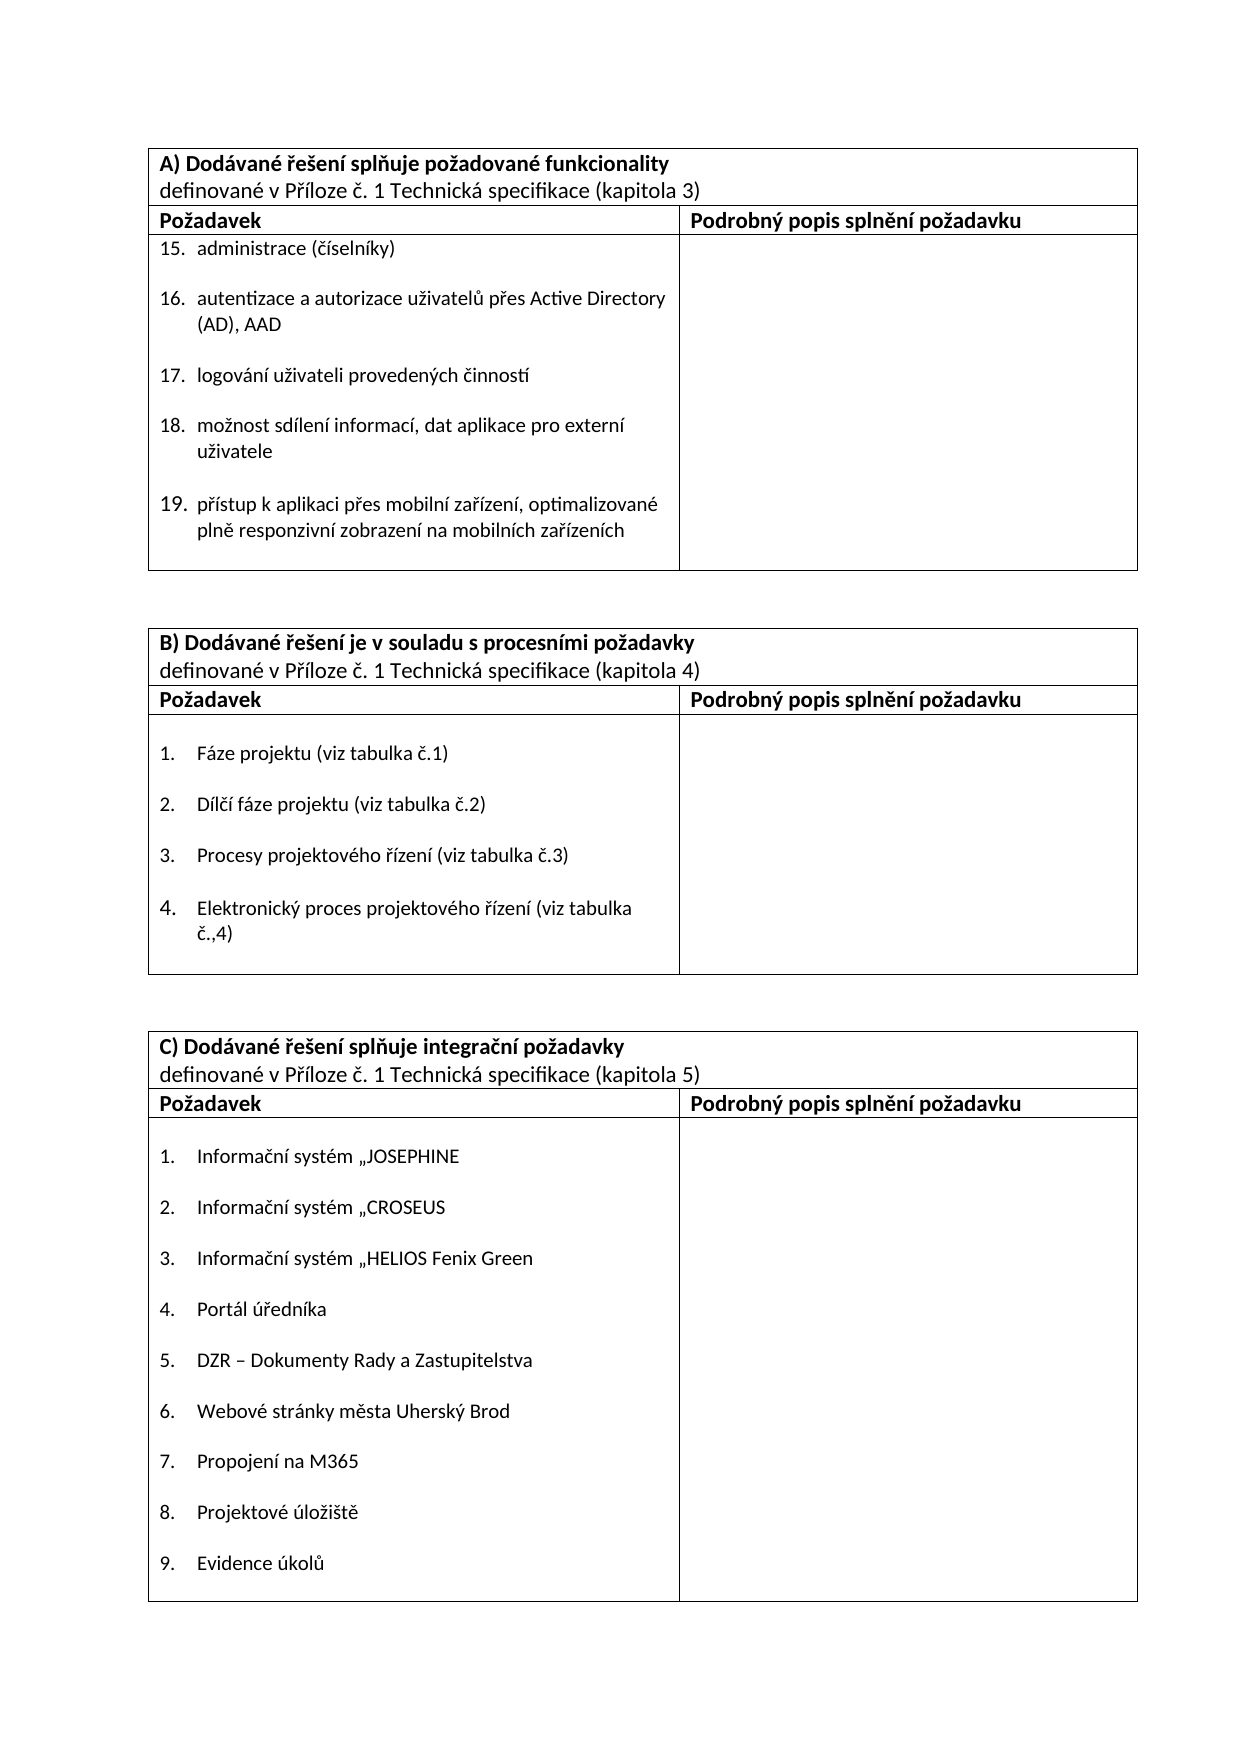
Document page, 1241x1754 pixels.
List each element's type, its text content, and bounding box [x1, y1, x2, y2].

table_cell [680, 715, 1137, 974]
table_cell Fáze projektu (viz tabulka č.1) Dílčí fáze projektu (viz tabulka č.2) Procesy projektového řízení (viz tabulka č.3) Elektronický proces projektového řízení (viz tabulka č.,4) [149, 715, 679, 974]
table_cell Podrobný popis splnění požadavku [680, 206, 1137, 234]
table_cell Požadavek [149, 206, 679, 234]
table_header B) Dodávané řešení je v souladu s procesními požadavky definované v Příloze č. 1 Technická specifikace (kapitola 4) [149, 629, 1137, 684]
table_header A) Dodávané řešení splňuje požadované funkcionality definované v Příloze č. 1 Technická specifikace (kapitola 3) [149, 149, 1137, 205]
table_cell [680, 235, 1137, 570]
table_cell Podrobný popis splnění požadavku [680, 686, 1137, 714]
table_cell Požadavek [149, 686, 679, 714]
table_header C) Dodávané řešení splňuje integrační požadavky definované v Příloze č. 1 Technická specifikace (kapitola 5) [149, 1032, 1137, 1088]
table_cell Požadavek [149, 1089, 679, 1117]
table_cell [680, 1118, 1137, 1601]
table_cell Informační systém „JOSEPHINE Informační systém „CROSEUS Informační systém „HELIOS Fenix Green Portál úředníka DZR – Dokumenty Rady a Zastupitelstva Webové stránky města Uherský Brod Propojení na M365 Projektové úložiště Evidence úkolů [149, 1118, 679, 1601]
table_cell Podrobný popis splnění požadavku [680, 1089, 1137, 1117]
